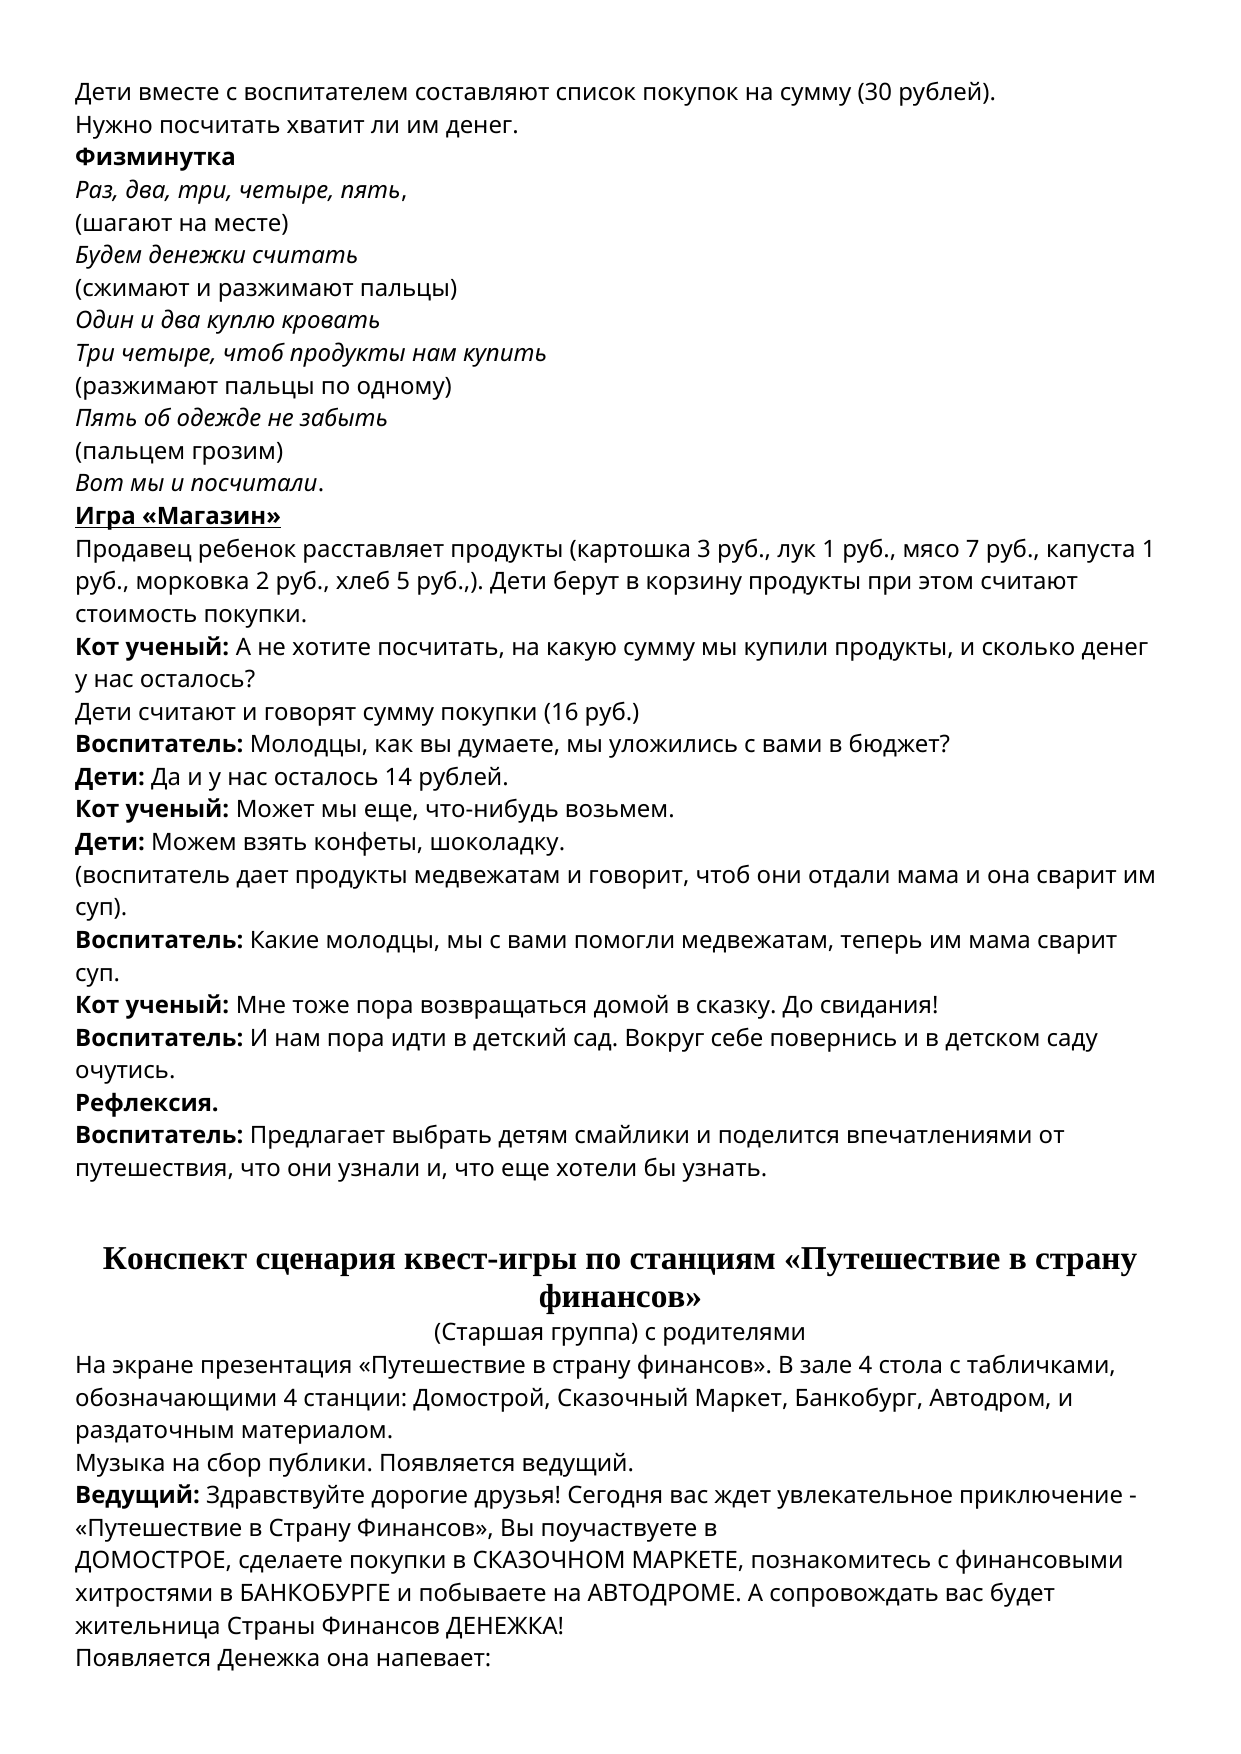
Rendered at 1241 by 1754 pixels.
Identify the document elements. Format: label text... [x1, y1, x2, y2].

text Кот ученый: А не хотите посчитать, на какую сумму мы купили продукты, и сколько денег у нас осталось? [75, 629, 1165, 694]
text Появляется Денежка она напевает: [75, 1641, 1165, 1674]
text (пальцем грозим) [75, 434, 1165, 466]
text Музыка на сбор публики. Появляется ведущий. [75, 1446, 1165, 1478]
text Воспитатель: Предлагает выбрать детям смайлики и поделится впечатлениями от путешествия, что они узнали и, что еще хотели бы узнать. [75, 1118, 1165, 1183]
text Воспитатель: Молодцы, как вы думаете, мы уложились с вами в бюджет? [75, 727, 1165, 760]
text Рефлексия. [75, 1086, 1165, 1118]
text Один и два куплю кровать [75, 303, 1165, 336]
text Вот мы и посчитали. [75, 466, 1165, 499]
text Дети считают и говорят сумму покупки (16 руб.) [75, 694, 1165, 727]
text Кот ученый: Мне тоже пора возвращаться домой в сказку. До свидания! [75, 988, 1165, 1021]
text Воспитатель: И нам пора идти в детский сад. Вокруг себе повернись и в детском саду очутись. [75, 1021, 1165, 1086]
text Конспект сценария квест-игры по станциям «Путешествие в страну финансов» [75, 1238, 1165, 1315]
text Кот ученый: Может мы еще, что-нибудь возьмем. [75, 792, 1165, 825]
text (Старшая группа) с родителями [75, 1315, 1165, 1348]
text Три четыре, чтоб продукты нам купить [75, 336, 1165, 368]
text (шагают на месте) [75, 205, 1165, 238]
text Дети: Можем взять конфеты, шоколадку. [75, 825, 1165, 857]
text Дети вместе с воспитателем составляют список покупок на сумму (30 рублей). [75, 75, 1165, 108]
text ДОМОСТРОЕ, сделаете покупки в СКАЗОЧНОМ МАРКЕТЕ, познакомитесь с финансовыми хитростями в БАНКОБУРГЕ и побываете на АВТОДРОМЕ. А сопровождать вас будет жительница Страны Финансов ДЕНЕЖКА! [75, 1543, 1165, 1641]
text Пять об одежде не забыть [75, 401, 1165, 434]
text (воспитатель дает продукты медвежатам и говорит, чтоб они отдали мама и она сварит им суп). [75, 857, 1165, 923]
text (разжимают пальцы по одному) [75, 368, 1165, 401]
text Игра «Магазин» [75, 499, 1165, 531]
text На экране презентация «Путешествие в страну финансов». В зале 4 стола с табличками, обозначающими 4 станции: Домострой, Сказочный Маркет, Банкобург, Автодром, и раздаточным материалом. [75, 1348, 1165, 1446]
text Физминутка [75, 140, 1165, 173]
text Нужно посчитать хватит ли им денег. [75, 108, 1165, 140]
text Воспитатель: Какие молодцы, мы с вами помогли медвежатам, теперь им мама сварит суп. [75, 923, 1165, 988]
text Будем денежки считать [75, 238, 1165, 271]
text Ведущий: Здравствуйте дорогие друзья! Сегодня вас ждет увлекательное приключение - «Путешествие в Страну Финансов», Вы поучаствуете в [75, 1478, 1165, 1543]
text Раз, два, три, четыре, пять, [75, 173, 1165, 205]
text Дети: Да и у нас осталось 14 рублей. [75, 760, 1165, 792]
text Продавец ребенок расставляет продукты (картошка 3 руб., лук 1 руб., мясо 7 руб., капуста 1 руб., морковка 2 руб., хлеб 5 руб.,). Дети берут в корзину продукты при этом считают стоимость покупки. [75, 531, 1165, 629]
text (сжимают и разжимают пальцы) [75, 271, 1165, 303]
